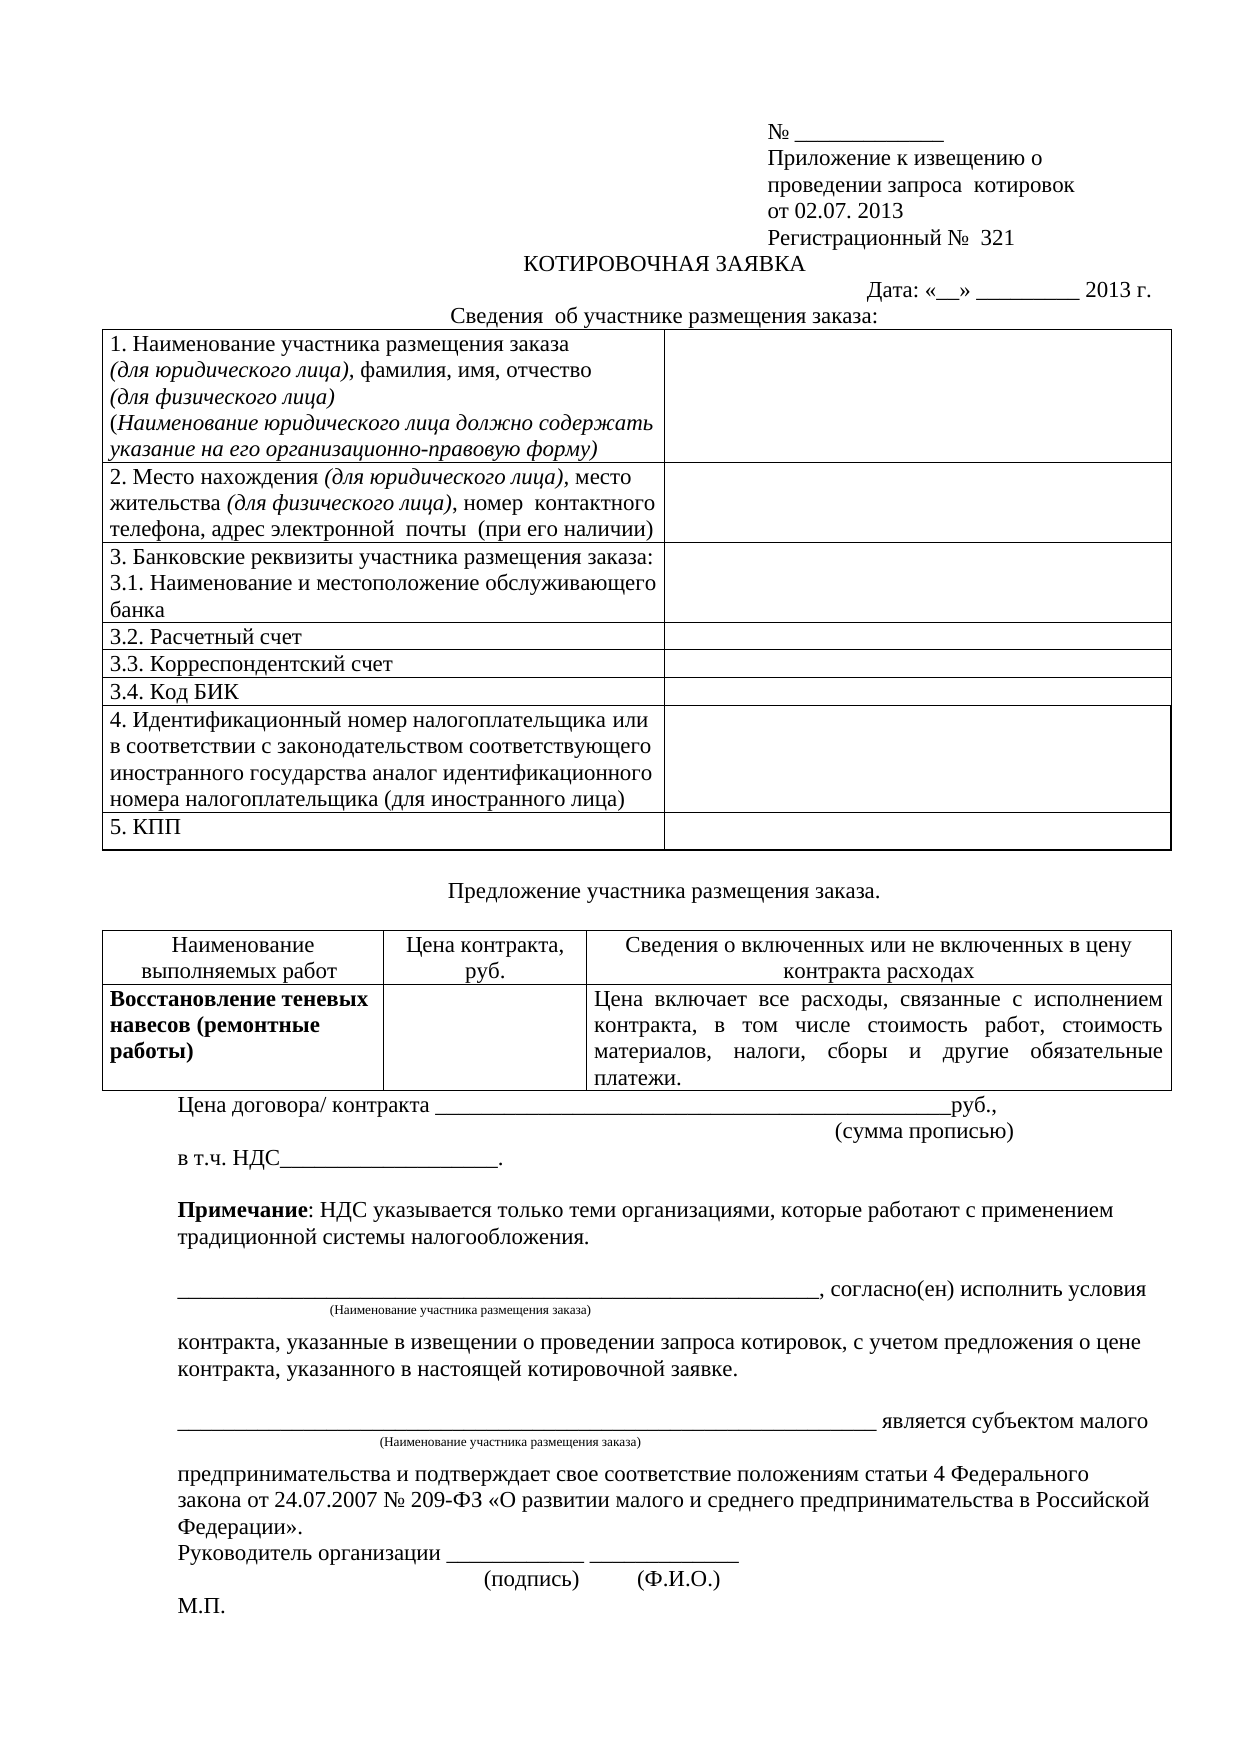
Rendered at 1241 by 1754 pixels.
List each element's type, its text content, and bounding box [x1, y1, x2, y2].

table_cell [665, 463, 1171, 542]
text (сумма прописью) [177, 1117, 1152, 1144]
table_cell [384, 985, 586, 1090]
text КОТИРОВОЧНАЯ ЗАЯВКА [177, 250, 1152, 276]
table_cell 4. Идентификационный номер налогоплательщика или в соответствии с законодательством соответствующего иностранного государства аналог идентификационного номера налогоплательщика (для иностранного лица) [103, 706, 664, 812]
text Регистрационный № 321 [767, 223, 1152, 250]
table_cell 3. Банковские реквизиты участника размещения заказа: 3.1. Наименование и местоположение обслуживающего банка [103, 543, 664, 622]
table_header 1. Наименование участника размещения заказа (для юридического лица), фамилия, имя, отчество (для физического лица) (Наименование юридического лица должно содержать указание на его организационно-правовую форму) [103, 330, 664, 462]
text в т.ч. НДС___________________. [177, 1144, 1152, 1170]
text Примечание: НДС указывается только теми организациями, которые работают с применением традиционной системы налогообложения. [177, 1196, 1152, 1249]
text Приложение к извещению о [767, 144, 1152, 171]
table_cell [665, 650, 1171, 677]
table_cell 3.2. Расчетный счет [103, 623, 664, 649]
text Руководитель организации ____________ _____________ [177, 1539, 1152, 1565]
table_cell [665, 813, 1170, 849]
text контракта, указанные в извещении о проведении запроса котировок, с учетом предложения о цене контракта, указанного в настоящей котировочной заявке. [177, 1328, 1152, 1381]
text _____________________________________________________________ является субъектом малого [177, 1407, 1152, 1434]
text проведении запроса котировок [767, 171, 1152, 197]
table_header [665, 330, 1171, 462]
table_header Сведения о включенных или не включенных в цену контракта расходах [587, 931, 1171, 983]
table_cell 2. Место нахождения (для юридического лица), место жительства (для физического лица), номер контактного телефона, адрес электронной почты (при его наличии) [103, 463, 664, 542]
table_cell 3.3. Корреспондентский счет [103, 650, 664, 677]
text Сведения об участнике размещения заказа: [177, 303, 1152, 329]
table_cell 3.4. Код БИК [103, 678, 664, 705]
text предпринимательства и подтверждает свое соответствие положениям статьи 4 Федерального закона от 24.07.2007 № 209-ФЗ «О развитии малого и среднего предпринимательства в Российской Федерации». [177, 1460, 1152, 1539]
table_header Наименование выполняемых работ [103, 931, 383, 983]
text (Наименование участника размещения заказа) [177, 1302, 1152, 1328]
table_cell [665, 543, 1171, 622]
table_cell Восстановление теневых навесов (ремонтные работы) [103, 985, 383, 1090]
text (Наименование участника размещения заказа) [177, 1434, 1152, 1460]
table_header Цена контракта, руб. [384, 931, 586, 983]
text М.П. [177, 1592, 1152, 1618]
text Дата: «__» _________ 2013 г. [177, 276, 1152, 303]
table_cell [665, 623, 1171, 649]
text ________________________________________________________, согласно(ен) исполнить условия [177, 1276, 1152, 1302]
table_cell 5. КПП [103, 813, 664, 849]
table_cell Цена включает все расходы, связанные с исполнением контракта, в том числе стоимость работ, стоимость материалов, налоги, сборы и другие обязательные платежи. [587, 985, 1171, 1090]
table_cell [665, 706, 1170, 812]
table_cell [665, 678, 1171, 705]
text № _____________ [767, 118, 1152, 144]
text Предложение участника размещения заказа. [177, 877, 1152, 903]
text Цена договора/ контракта _____________________________________________руб., [177, 1091, 1152, 1117]
text от 02.07. 2013 [767, 197, 1152, 223]
text (подпись) (Ф.И.О.) [177, 1565, 1152, 1592]
